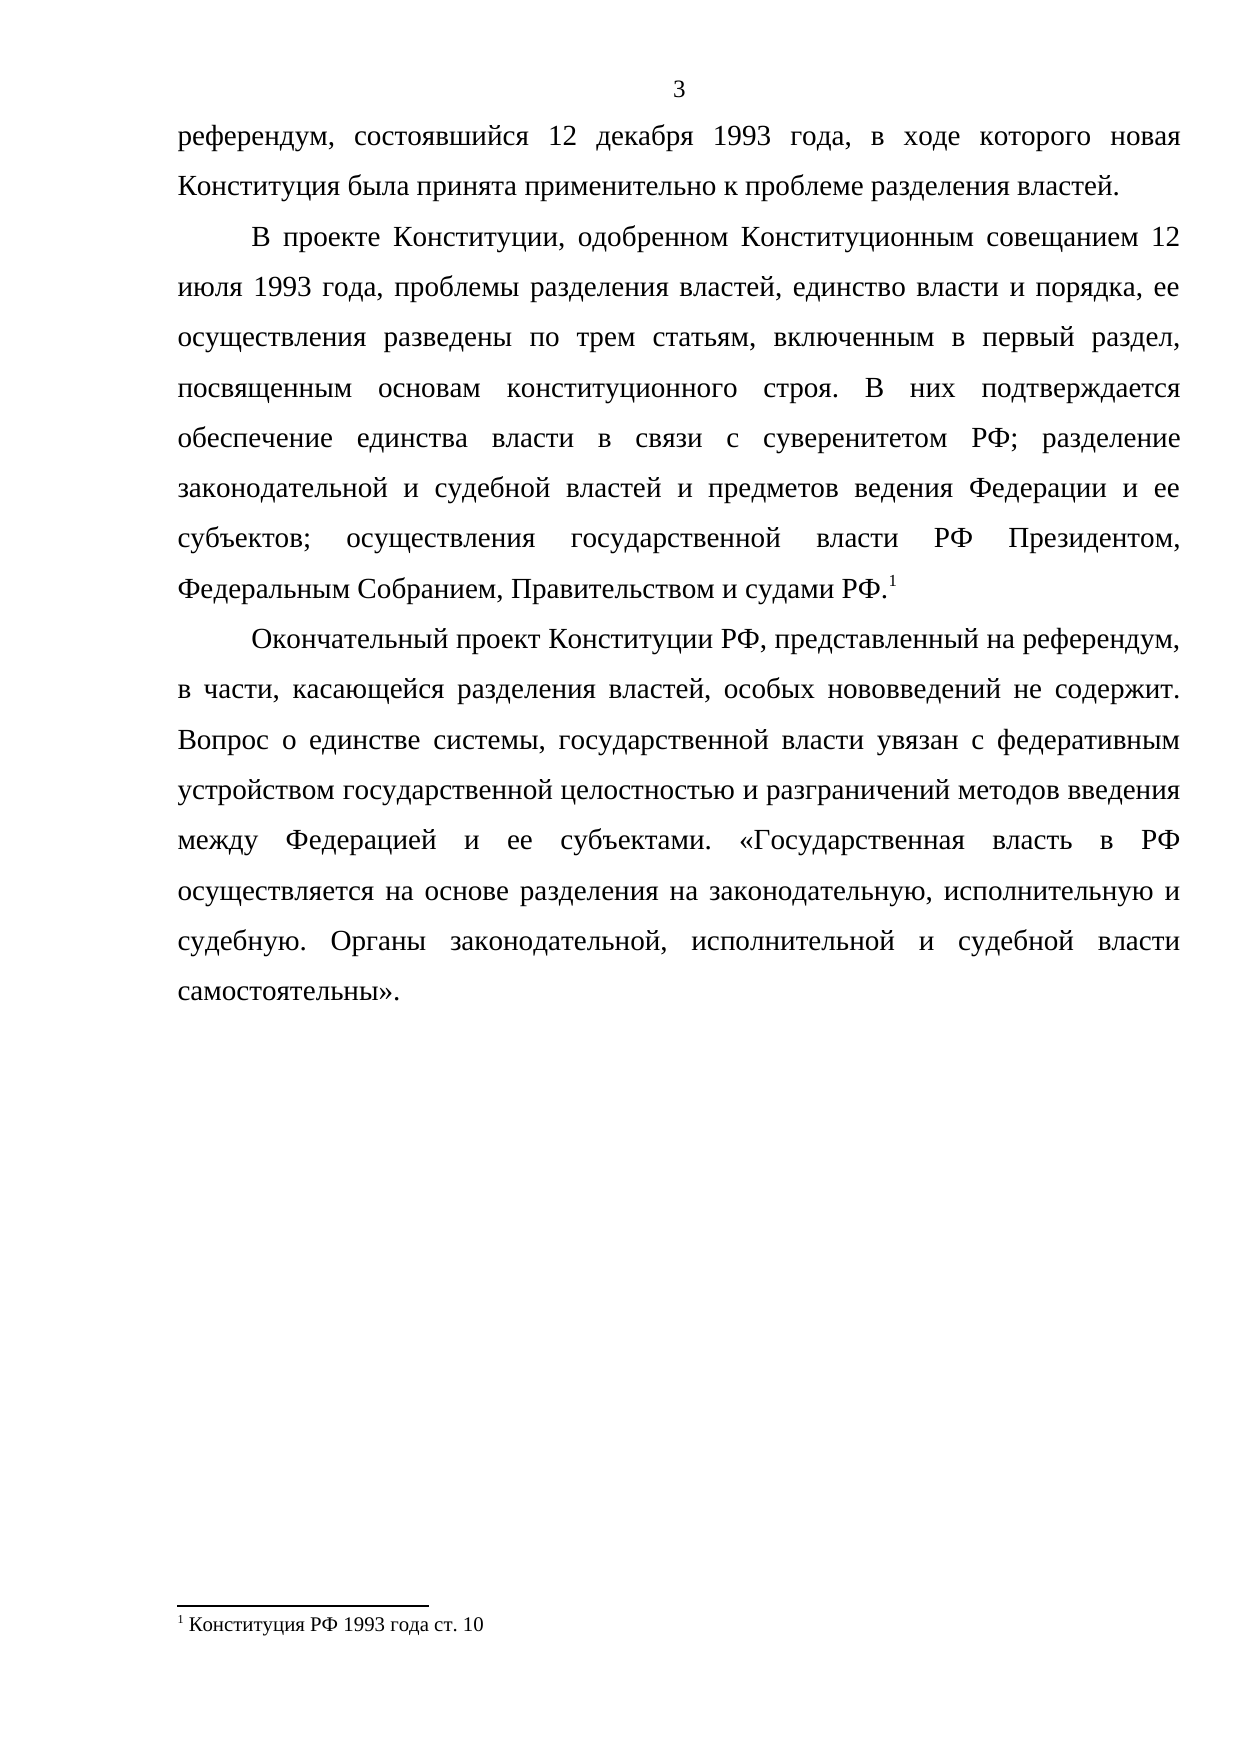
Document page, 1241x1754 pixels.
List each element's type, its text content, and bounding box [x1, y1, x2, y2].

text В проекте Конституции, одобренном Конституционным совещанием 12 июля 1993 года, проблемы разделения властей, единство власти и порядка, ее осуществления разведены по трем статьям, включенным в первый раздел, посвященным основам конституционного строя. В них подтверждается обеспечение единства власти в связи с суверенитетом РФ; разделение законодательной и судебной властей и предметов ведения Федерации и ее субъектов; осуществления государственной власти РФ Президентом, Федеральным Собранием, Правительством и судами РФ. [177, 219, 1181, 604]
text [177, 118, 1181, 202]
text Окончательный проект Конституции РФ, представленный на референдум, в части, касающейся разделения властей, особых нововведений не содержит. Вопрос о единстве системы, государственной власти увязан с федеративным устройством государственной целостностью и разграничений методов введения между Федерацией и ее субъектами. «Государственная власть в РФ осуществляется на основе разделения на законодательную, исполнительную и судебную. Органы законодательной, исполнительной и судебной власти самостоятельны». [177, 621, 1181, 1007]
